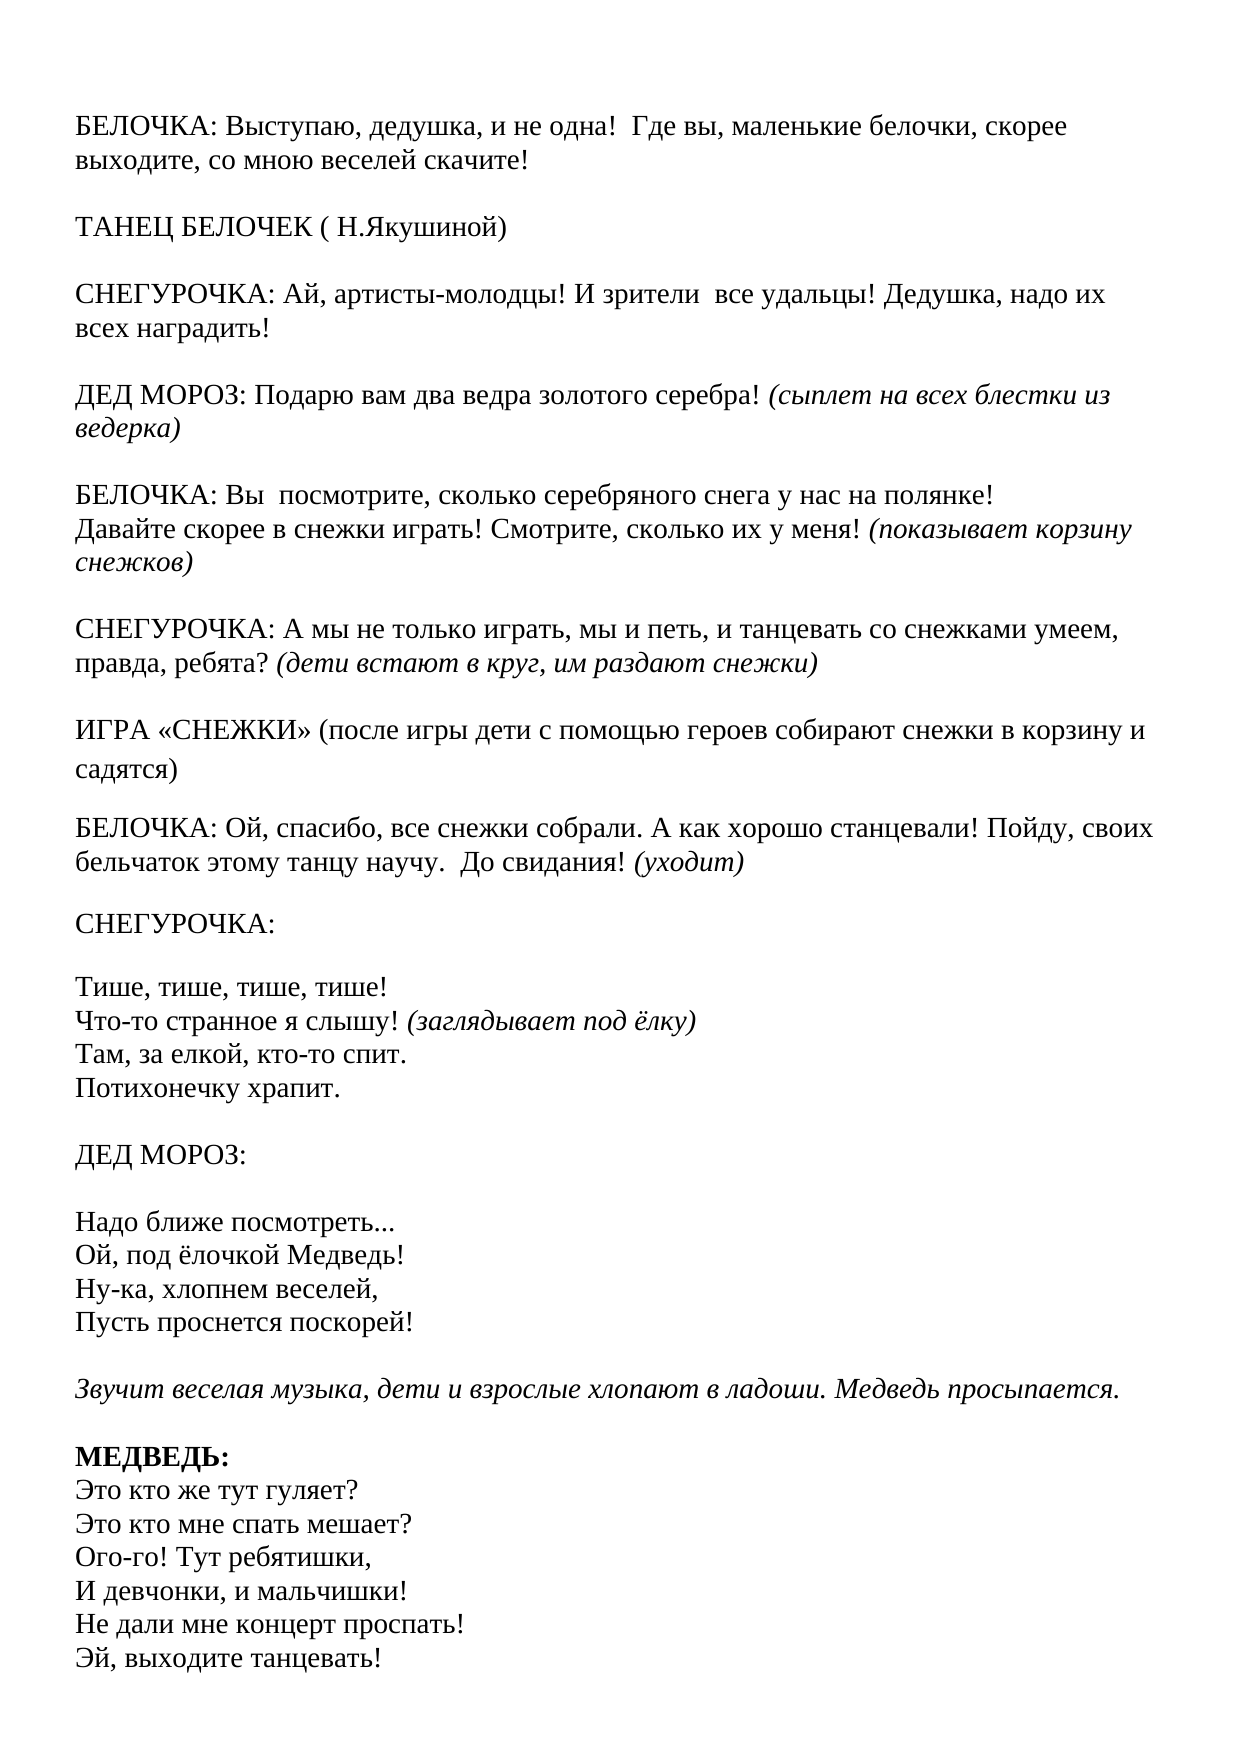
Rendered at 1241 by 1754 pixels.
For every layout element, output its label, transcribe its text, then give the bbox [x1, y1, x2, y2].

text МЕДВЕДЬ: [75, 1439, 1165, 1472]
text ИГРА «СНЕЖКИ» (после игры дети с помощью героев собирают снежки в корзину и садятся) [75, 712, 1165, 784]
text СНЕГУРОЧКА: Ай, артисты-молодцы! И зрители все удальцы! Дедушка, надо их всех наградить! [75, 276, 1165, 343]
text Ого-го! Тут ребятишки, [75, 1539, 1165, 1573]
text Пусть проснется поскорей! [75, 1304, 1165, 1338]
text СНЕГУРОЧКА: [75, 906, 1165, 940]
text Давайте скорее в снежки играть! Смотрите, сколько их у меня! (показывает корзину снежков) [75, 511, 1165, 578]
text Потихонечку храпит. [75, 1070, 1165, 1103]
text Надо ближе посмотреть... [75, 1204, 1165, 1237]
text Там, за елкой, кто-то спит. [75, 1036, 1165, 1070]
text Не дали мне концерт проспать! [75, 1606, 1165, 1640]
text ТАНЕЦ БЕЛОЧЕК ( Н.Якушиной) [75, 209, 1165, 243]
text ДЕД МОРОЗ: Подарю вам два ведра золотого серебра! (сыплет на всех блестки из ведерка) [75, 377, 1165, 444]
text ДЕД МОРОЗ: [75, 1137, 1165, 1170]
text Звучит веселая музыка, дети и взрослые хлопают в ладоши. Медведь просыпается. [75, 1372, 1165, 1405]
text Тише, тише, тише, тише! [75, 969, 1165, 1003]
text Что-то странное я слышу! (заглядывает под ёлку) [75, 1003, 1165, 1036]
text Ой, под ёлочкой Медведь! [75, 1237, 1165, 1271]
text БЕЛОЧКА: Выступаю, дедушка, и не одна! Где вы, маленькие белочки, скорее выходите, со мною веселей скачите! [75, 108, 1165, 176]
text БЕЛОЧКА: Ой, спасибо, все снежки собрали. А как хорошо станцевали! Пойду, своих бельчаток этому танцу научу. До свидания! (уходит) [75, 810, 1165, 877]
text БЕЛОЧКА: Вы посмотрите, сколько серебряного снега у нас на полянке! [75, 477, 1165, 511]
text Это кто же тут гуляет? [75, 1472, 1165, 1506]
text Это кто мне спать мешает? [75, 1506, 1165, 1539]
text И девчонки, и мальчишки! [75, 1573, 1165, 1606]
text Эй, выходите танцевать! [75, 1640, 1165, 1673]
text СНЕГУРОЧКА: А мы не только играть, мы и петь, и танцевать со снежками умеем, правда, ребята? (дети встают в круг, им раздают снежки) [75, 612, 1165, 679]
text Ну-ка, хлопнем веселей, [75, 1271, 1165, 1304]
